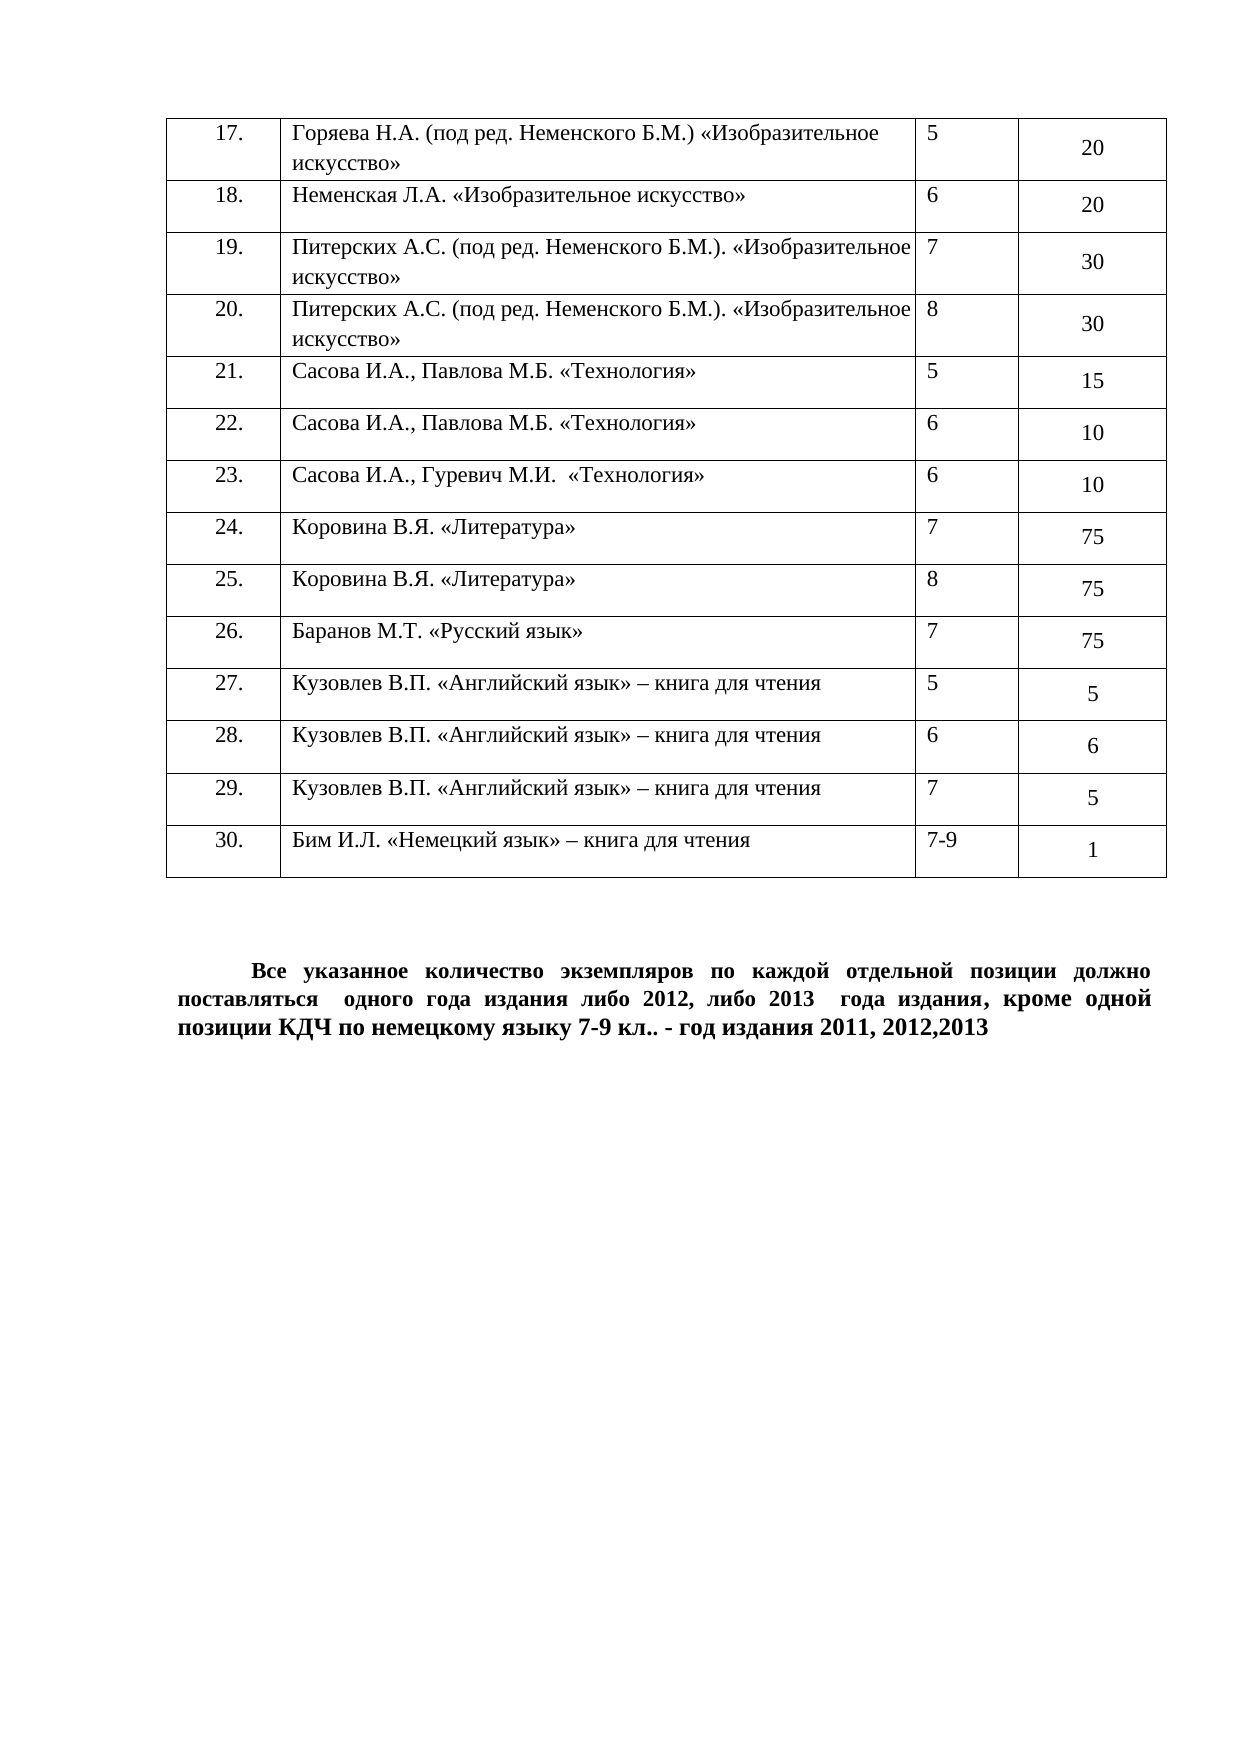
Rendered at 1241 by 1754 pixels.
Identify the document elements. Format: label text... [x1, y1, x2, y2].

table_cell [167, 513, 280, 564]
table_cell [167, 617, 280, 668]
table_cell Кузовлев В.П. «Английский язык» – книга для чтения [281, 669, 915, 720]
table_cell [167, 181, 280, 232]
table_cell 75 [1019, 565, 1166, 616]
table_cell Сасова И.А., Павлова М.Б. «Технология» [281, 357, 915, 408]
table_cell 5 [1019, 669, 1166, 720]
table_cell 6 [916, 181, 1018, 232]
table_cell 6 [916, 409, 1018, 460]
table_cell Баранов М.Т. «Русский язык» [281, 617, 915, 668]
table_cell 7 [916, 233, 1018, 294]
table_cell [167, 119, 280, 180]
table_cell 8 [916, 295, 1018, 356]
table_cell 20 [1019, 119, 1166, 180]
text Все указанное количество экземпляров по каждой отдельной позиции должно поставляться одного года издания либо 2012, либо 2013 года издания, кроме одной позиции КДЧ по немецкому языку 7-9 кл.. - год издания 2011, 2012,2013 [177, 957, 1152, 1041]
table_cell 7 [916, 617, 1018, 668]
table_cell 30 [1019, 233, 1166, 294]
table_cell 6 [1019, 721, 1166, 772]
table_cell [167, 461, 280, 512]
table_cell 15 [1019, 357, 1166, 408]
table_cell 6 [916, 721, 1018, 772]
table_cell [167, 409, 280, 460]
table_cell Коровина В.Я. «Литература» [281, 513, 915, 564]
table_cell Горяева Н.А. (под ред. Неменского Б.М.) «Изобразительное искусство» [281, 119, 915, 180]
table_cell Бим И.Л. «Немецкий язык» – книга для чтения [281, 826, 915, 877]
table_cell Сасова И.А., Гуревич М.И. «Технология» [281, 461, 915, 512]
table_cell [167, 774, 280, 824]
table_cell [167, 357, 280, 408]
table_cell [167, 233, 280, 294]
table_cell Кузовлев В.П. «Английский язык» – книга для чтения [281, 721, 915, 772]
table_cell 5 [916, 119, 1018, 180]
table_cell [167, 669, 280, 720]
table_cell Коровина В.Я. «Литература» [281, 565, 915, 616]
table_cell Питерских А.С. (под ред. Неменского Б.М.). «Изобразительное искусство» [281, 295, 915, 356]
table_cell 75 [1019, 617, 1166, 668]
table_cell Неменская Л.А. «Изобразительное искусство» [281, 181, 915, 232]
table_cell Кузовлев В.П. «Английский язык» – книга для чтения [281, 774, 915, 824]
table_cell 1 [1019, 826, 1166, 877]
table_cell 5 [1019, 774, 1166, 824]
table_cell 5 [916, 357, 1018, 408]
table_cell 8 [916, 565, 1018, 616]
table_cell 7 [916, 513, 1018, 564]
table_cell Питерских А.С. (под ред. Неменского Б.М.). «Изобразительное искусство» [281, 233, 915, 294]
table_cell [167, 565, 280, 616]
table_cell Сасова И.А., Павлова М.Б. «Технология» [281, 409, 915, 460]
table_cell 10 [1019, 409, 1166, 460]
table_cell 10 [1019, 461, 1166, 512]
table_cell [167, 826, 280, 877]
table_cell [167, 721, 280, 772]
table_cell [167, 295, 280, 356]
table_cell 5 [916, 669, 1018, 720]
table_cell 20 [1019, 181, 1166, 232]
table_cell 7-9 [916, 826, 1018, 877]
table_cell 30 [1019, 295, 1166, 356]
table_cell 75 [1019, 513, 1166, 564]
table_cell 7 [916, 774, 1018, 824]
table_cell 6 [916, 461, 1018, 512]
